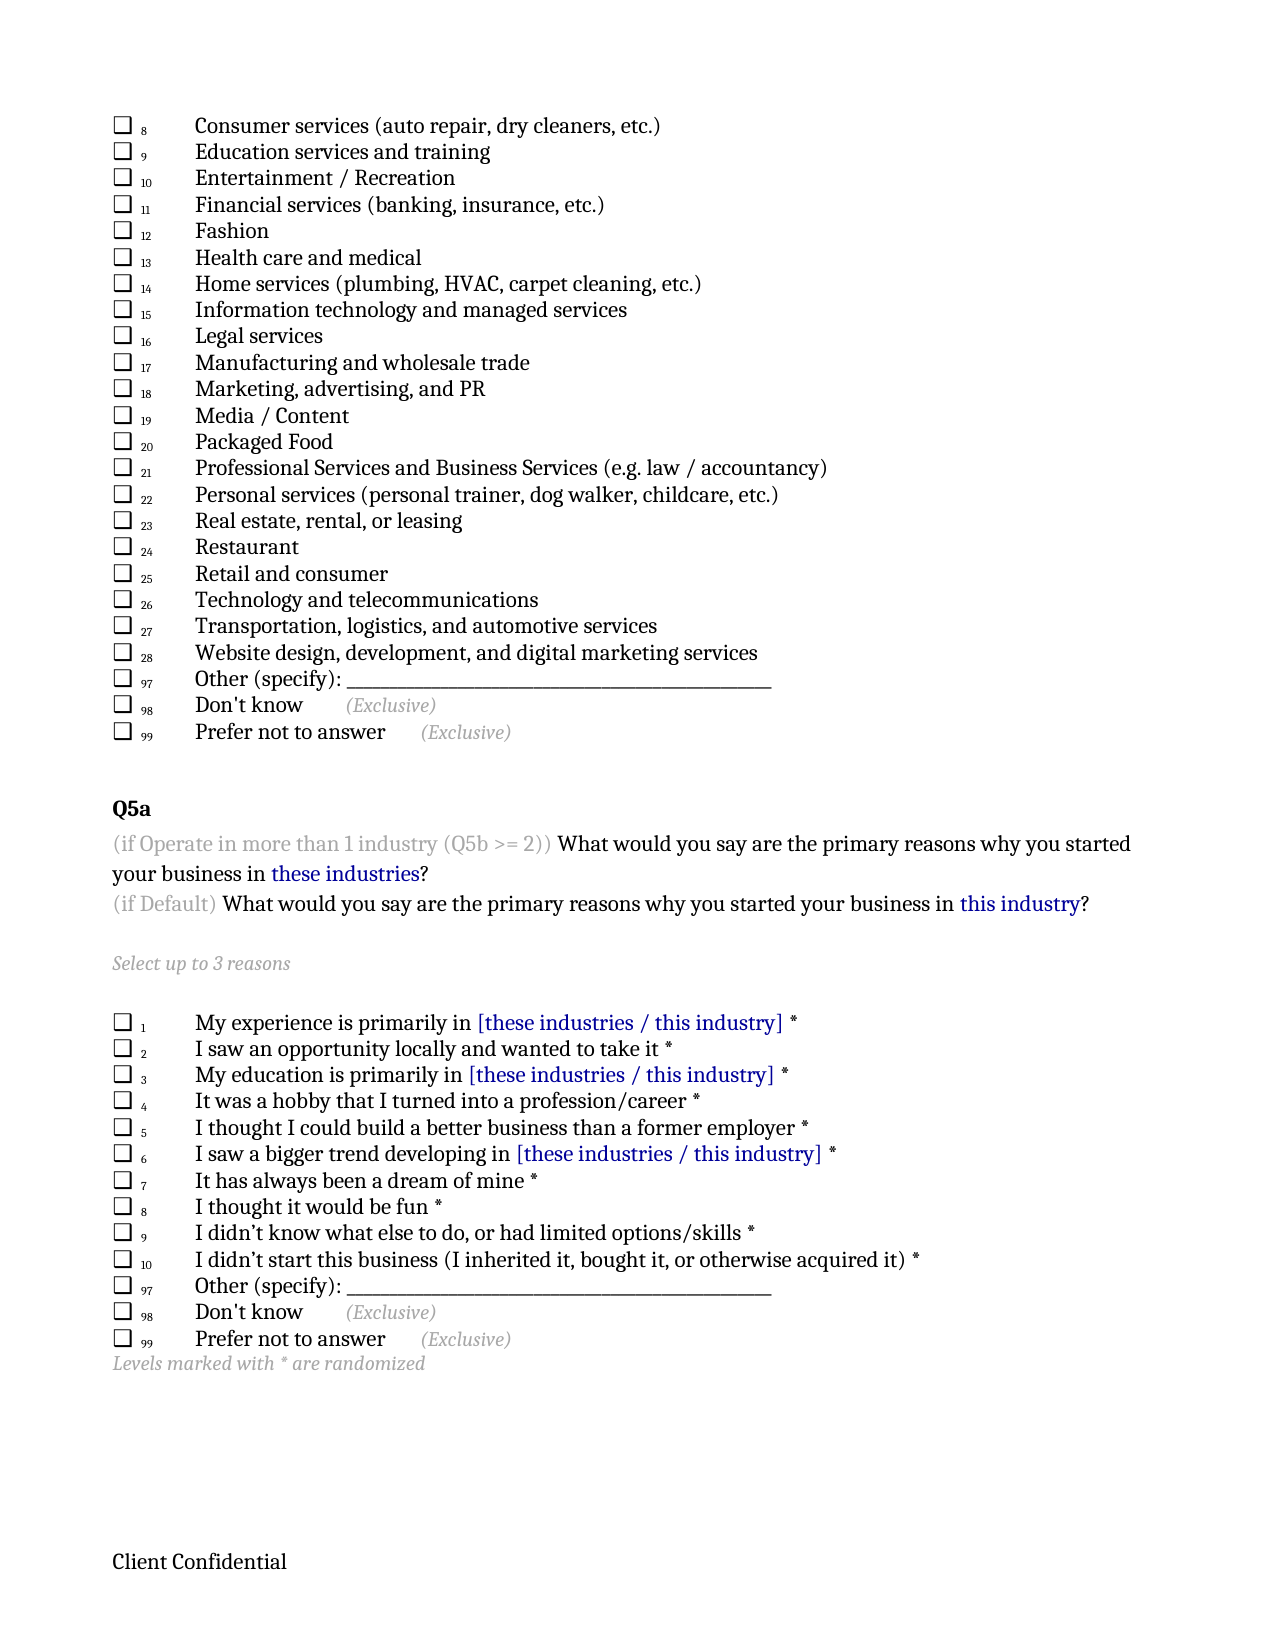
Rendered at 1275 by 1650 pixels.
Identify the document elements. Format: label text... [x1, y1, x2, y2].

table_cell ❑ 16 [101, 323, 184, 350]
table_cell Information technology and managed services [184, 297, 1151, 323]
table_cell I saw a bigger trend developing in [these industries / this industry] * [184, 1141, 1151, 1167]
table_cell ❑ 97 [101, 666, 184, 692]
table_cell ❑ 99 [101, 1326, 184, 1352]
table_cell ❑ 98 [101, 692, 184, 719]
table_cell Media / Content [184, 403, 1151, 429]
table_cell Prefer not to answer (Exclusive) [184, 1326, 1151, 1352]
table_cell ❑ 7 [101, 1168, 184, 1194]
table_cell ❑ 19 [101, 403, 184, 429]
table_cell Personal services (personal trainer, dog walker, childcare, etc.) [184, 481, 1151, 508]
table_cell ❑ 98 [101, 1299, 184, 1326]
table_cell Entertainment / Recreation [184, 165, 1151, 192]
table_cell My education is primarily in [these industries / this industry] * [184, 1062, 1151, 1088]
table_cell ❑ 8 [101, 1194, 184, 1220]
table_cell Financial services (banking, insurance, etc.) [184, 192, 1151, 218]
table_cell It has always been a dream of mine * [184, 1168, 1151, 1194]
table_cell ❑ 20 [101, 429, 184, 455]
table_cell Packaged Food [184, 429, 1151, 455]
table_cell Other (specify): __________________________________________________ [184, 1273, 1151, 1299]
table_cell ❑ 9 [101, 1220, 184, 1246]
table_cell ❑ 18 [101, 376, 184, 402]
table_cell ❑ 21 [101, 455, 184, 481]
table_cell Health care and medical [184, 244, 1151, 271]
table_cell ❑ 10 [101, 1246, 184, 1273]
table_header ❑ 1 [101, 1009, 184, 1036]
table_cell Other (specify): __________________________________________________ [184, 666, 1151, 692]
table_cell ❑ 3 [101, 1062, 184, 1088]
table_cell ❑ 14 [101, 271, 184, 297]
table_cell ❑ 10 [101, 165, 184, 192]
table_header My experience is primarily in [these industries / this industry] * [184, 1009, 1151, 1036]
table_cell I didn’t know what else to do, or had limited options/skills * [184, 1220, 1151, 1246]
table_cell ❑ 28 [101, 640, 184, 666]
table_cell Manufacturing and wholesale trade [184, 350, 1151, 376]
table_cell Marketing, advertising, and PR [184, 376, 1151, 402]
table_cell ❑ 11 [101, 192, 184, 218]
table_cell Consumer services (auto repair, dry cleaners, etc.) [184, 113, 1151, 139]
table_cell ❑ 8 [101, 113, 184, 139]
table_cell Retail and consumer [184, 561, 1151, 587]
table_cell It was a hobby that I turned into a profession/career * [184, 1088, 1151, 1115]
table_cell ❑ 27 [101, 613, 184, 639]
table_cell I saw an opportunity locally and wanted to take it * [184, 1036, 1151, 1062]
text Select up to 3 reasons [112, 951, 1162, 1005]
table_cell ❑ 97 [101, 1273, 184, 1299]
table_cell I didn’t start this business (I inherited it, bought it, or otherwise acquired it) * [184, 1246, 1151, 1273]
table_cell ❑ 4 [101, 1088, 184, 1115]
table_cell ❑ 5 [101, 1115, 184, 1141]
table_cell ❑ 13 [101, 244, 184, 271]
table_cell Transportation, logistics, and automotive services [184, 613, 1151, 639]
text Q5a [112, 796, 1162, 822]
table_cell ❑ 17 [101, 350, 184, 376]
table_cell ❑ 24 [101, 534, 184, 561]
table_cell ❑ 99 [101, 719, 184, 745]
table_cell ❑ 15 [101, 297, 184, 323]
table_cell ❑ 6 [101, 1141, 184, 1167]
table_cell ❑ 25 [101, 561, 184, 587]
table_cell Technology and telecommunications [184, 587, 1151, 613]
table_cell Restaurant [184, 534, 1151, 561]
text (if Operate in more than 1 industry (Q5b >= 2)) What would you say are the primary reasons why you started your business in these industries? (if Default) What would you say are the primary reasons why you started your business in this industry? [112, 830, 1162, 947]
table_cell ❑ 22 [101, 481, 184, 508]
table_cell I thought I could build a better business than a former employer * [184, 1115, 1151, 1141]
table_cell Education services and training [184, 139, 1151, 165]
table_cell ❑ 23 [101, 508, 184, 534]
table_cell ❑ 2 [101, 1036, 184, 1062]
table_cell Professional Services and Business Services (e.g. law / accountancy) [184, 455, 1151, 481]
table_cell ❑ 9 [101, 139, 184, 165]
table_cell ❑ 26 [101, 587, 184, 613]
table_cell Legal services [184, 323, 1151, 350]
table_cell Don't know (Exclusive) [184, 1299, 1151, 1326]
table_cell Website design, development, and digital marketing services [184, 640, 1151, 666]
table_cell Real estate, rental, or leasing [184, 508, 1151, 534]
table_cell Fashion [184, 218, 1151, 244]
table_cell Prefer not to answer (Exclusive) [184, 719, 1151, 745]
table_cell ❑ 12 [101, 218, 184, 244]
text Levels marked with * are randomized [112, 1352, 1162, 1376]
table_cell I thought it would be fun * [184, 1194, 1151, 1220]
table_cell Don't know (Exclusive) [184, 692, 1151, 719]
table_cell Home services (plumbing, HVAC, carpet cleaning, etc.) [184, 271, 1151, 297]
